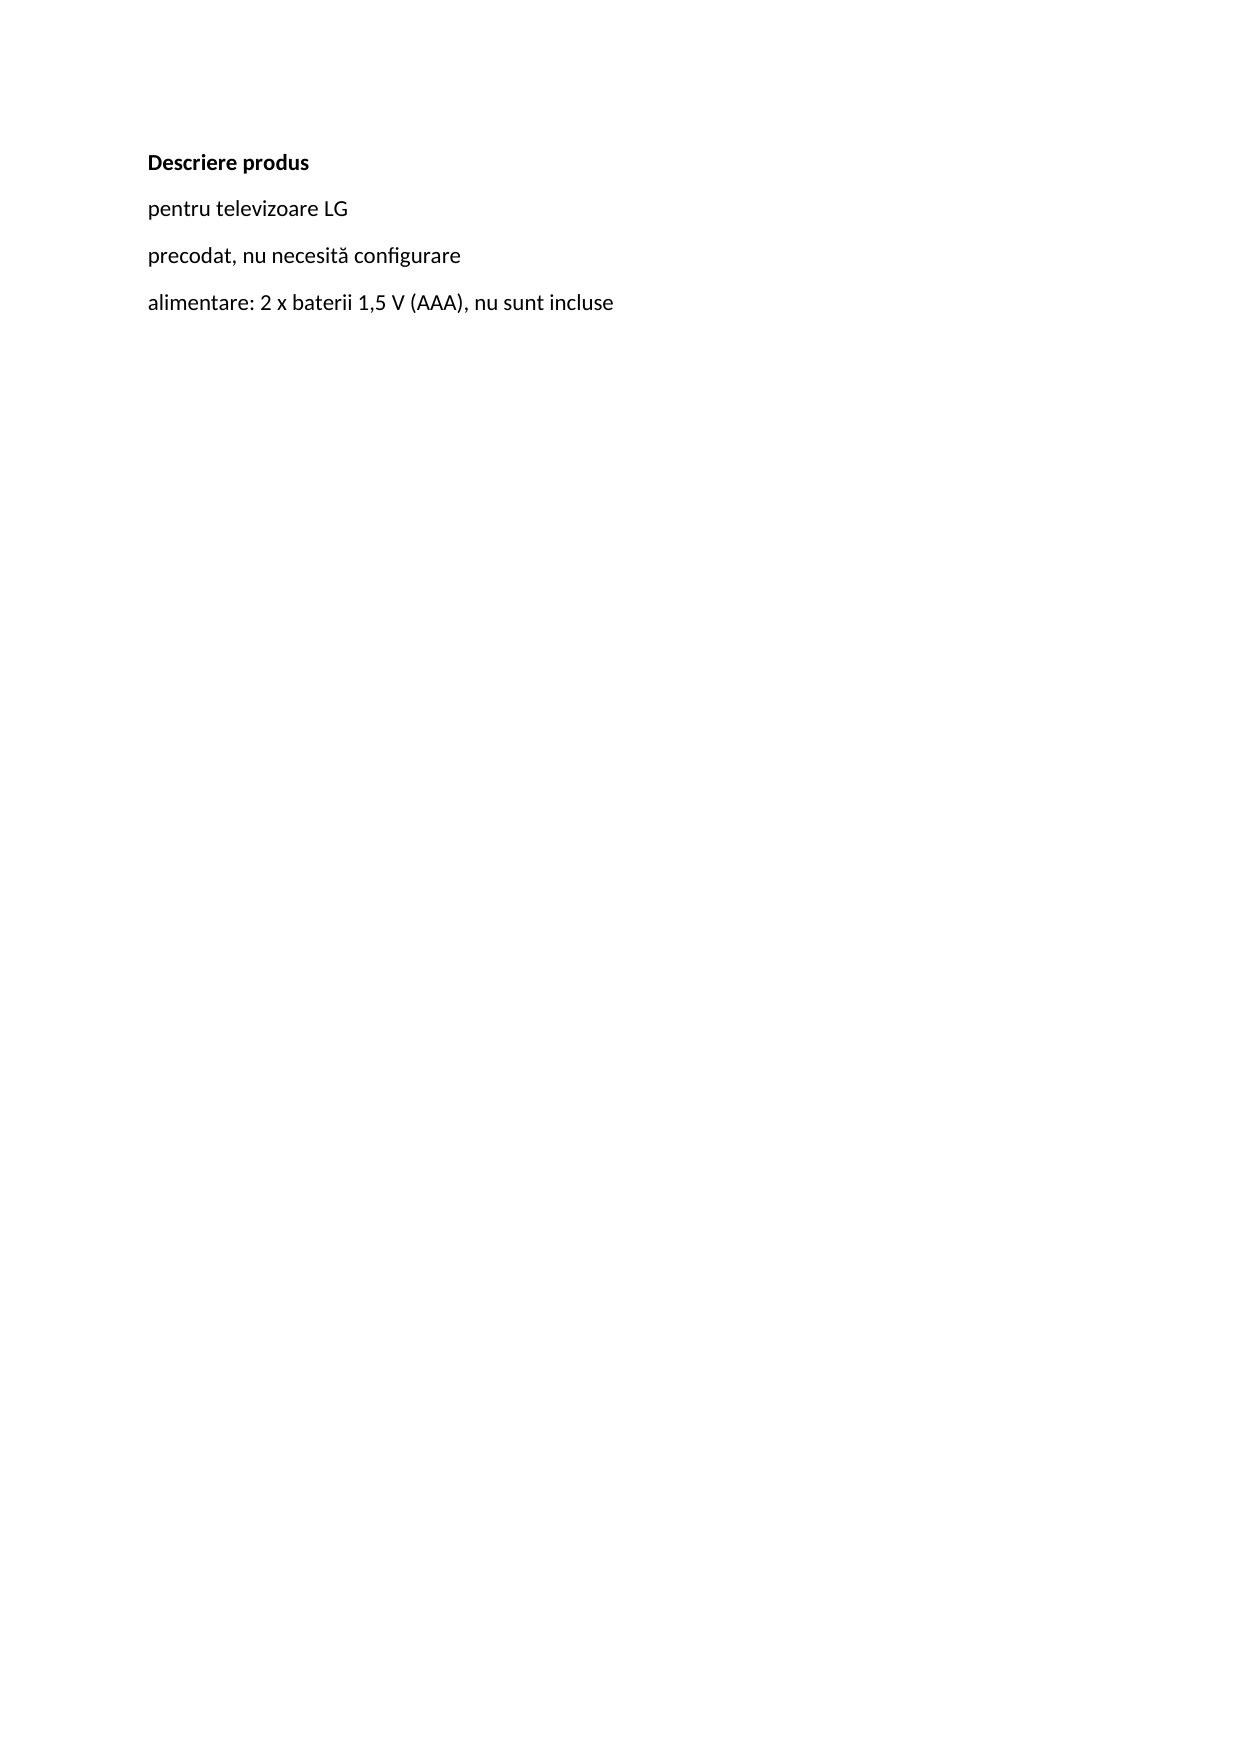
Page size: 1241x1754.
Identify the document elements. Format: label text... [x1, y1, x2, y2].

text alimentare: 2 x baterii 1,5 V (AAA), nu sunt incluse [148, 288, 1093, 316]
text pentru televizoare LG [148, 194, 1093, 222]
text precodat, nu necesită configurare [148, 241, 1093, 269]
text Descriere produs [148, 148, 1093, 176]
